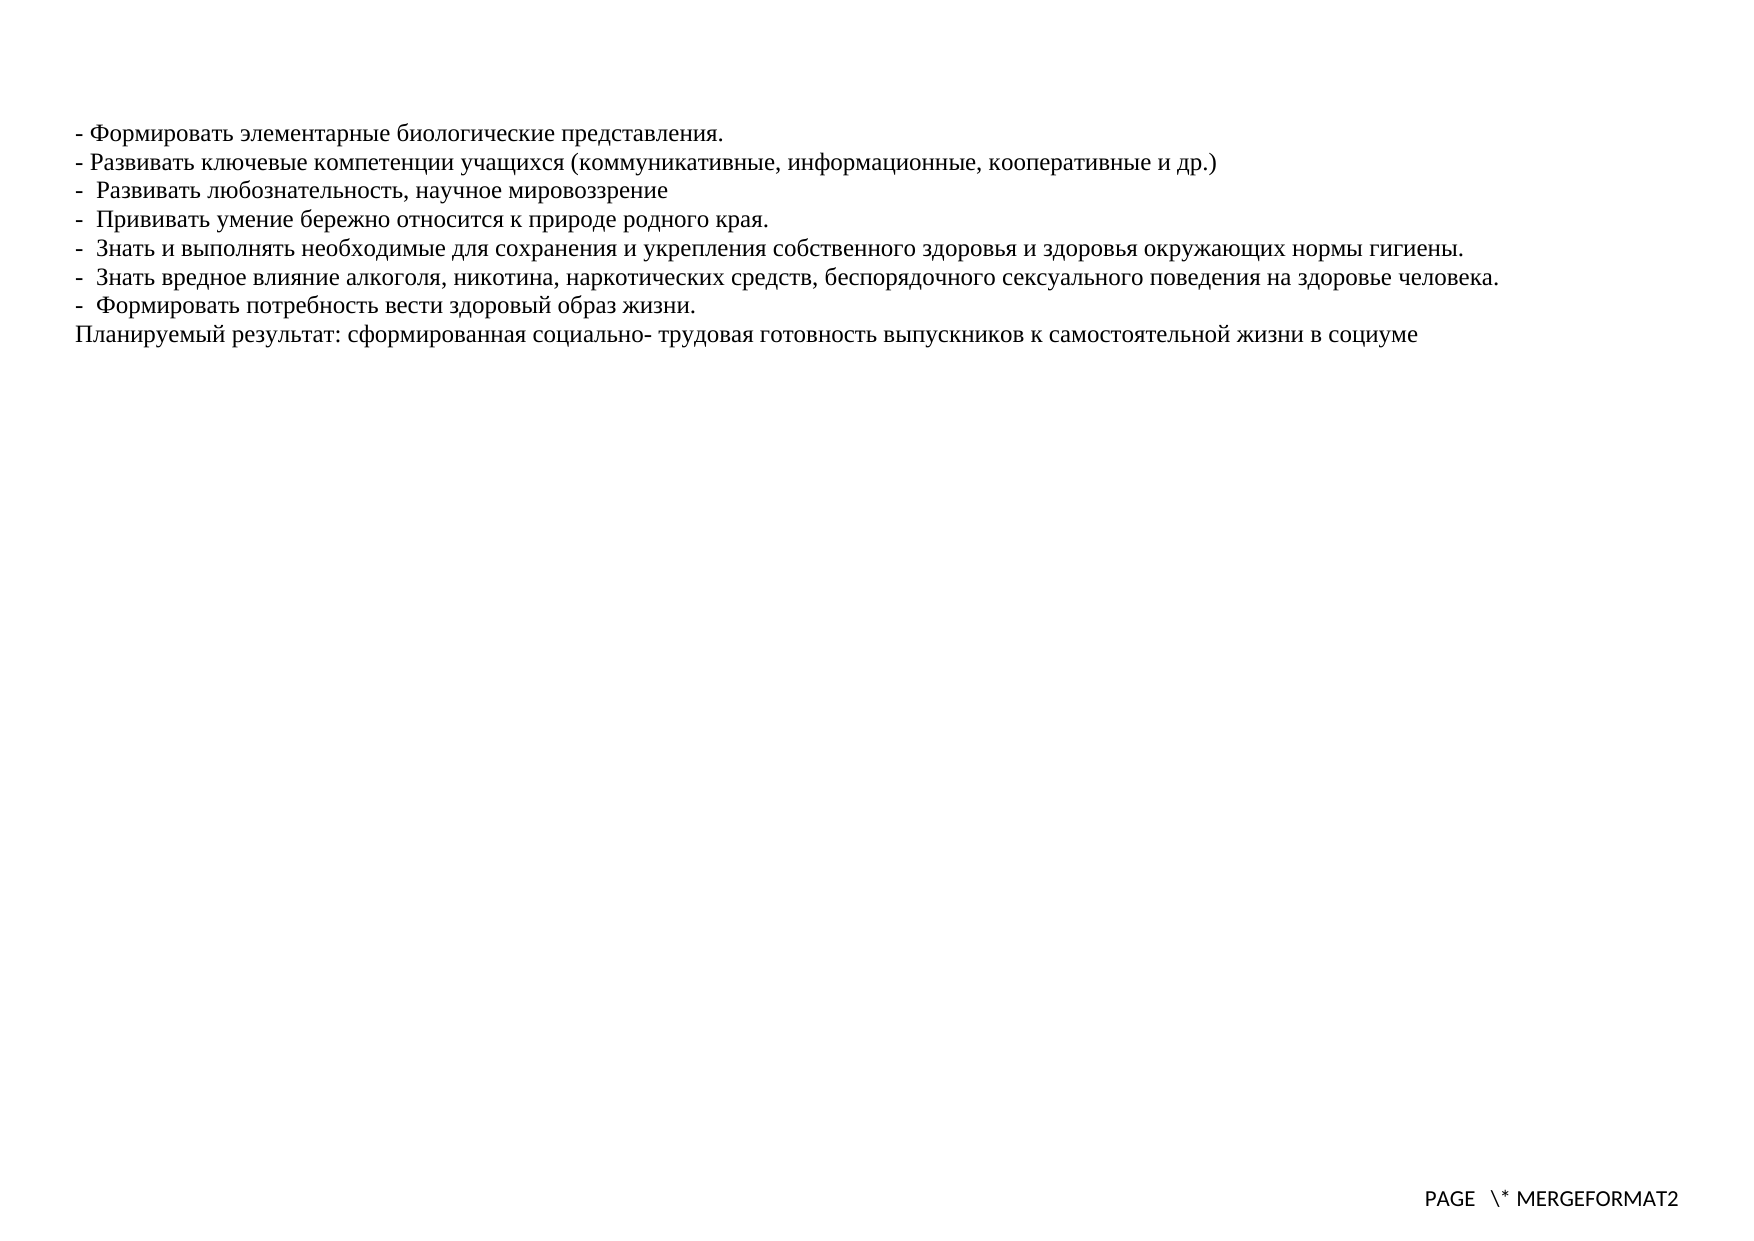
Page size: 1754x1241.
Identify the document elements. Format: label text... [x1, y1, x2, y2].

text - Знать и выполнять необходимые для сохранения и укрепления собственного здоровья и здоровья окружающих нормы гигиены. [75, 233, 1679, 262]
text Планируемый результат: сформированная социально- трудовая готовность выпускников к самостоятельной жизни в социуме [75, 319, 1679, 348]
text - Формировать элементарные биологические представления. [75, 118, 1679, 147]
text - Развивать любознательность, научное мировоззрение [75, 176, 1679, 204]
text - Знать вредное влияние алкоголя, никотина, наркотических средств, беспорядочного сексуального поведения на здоровье человека. [75, 262, 1679, 291]
text - Развивать ключевые компетенции учащихся (коммуникативные, информационные, кооперативные и др.) [75, 147, 1679, 176]
text - Прививать умение бережно относится к природе родного края. [75, 204, 1679, 233]
text - Формировать потребность вести здоровый образ жизни. [75, 291, 1679, 319]
